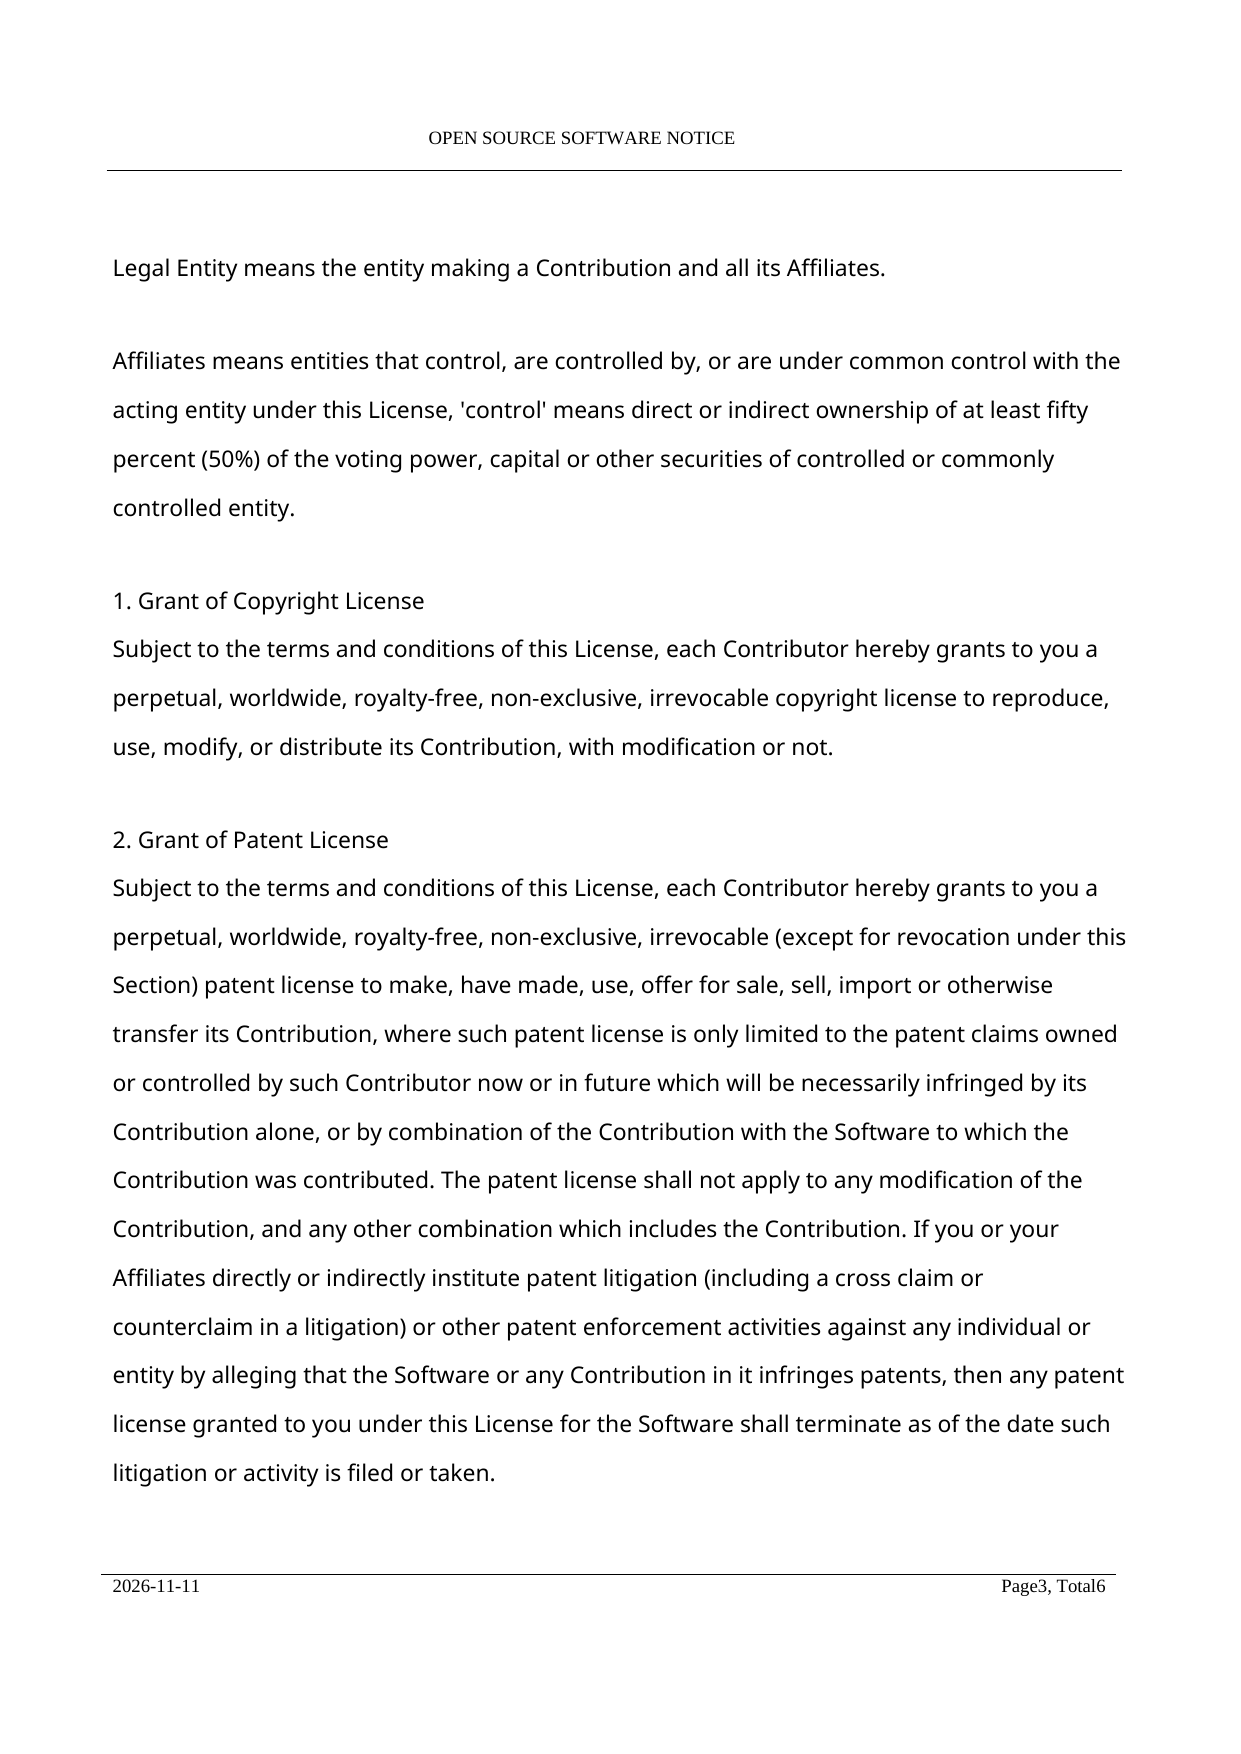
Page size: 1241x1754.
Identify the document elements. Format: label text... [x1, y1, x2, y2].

text Subject to the terms and conditions of this License, each Contributor hereby grants to you a perpetual, worldwide, royalty-free, non-exclusive, irrevocable (except for revocation under this Section) patent license to make, have made, use, offer for sale, sell, import or otherwise transfer its Contribution, where such patent license is only limited to the patent claims owned or controlled by such Contributor now or in future which will be necessarily infringed by its Contribution alone, or by combination of the Contribution with the Software to which the Contribution was contributed. The patent license shall not apply to any modification of the Contribution, and any other combination which includes the Contribution. If you or your Affiliates directly or indirectly institute patent litigation (including a cross claim or counterclaim in a litigation) or other patent enforcement activities against any individual or entity by alleging that the Software or any Contribution in it infringes patents, then any patent license granted to you under this License for the Software shall terminate as of the date such litigation or activity is filed or taken. [112, 871, 1128, 1489]
text Subject to the terms and conditions of this License, each Contributor hereby grants to you a perpetual, worldwide, royalty-free, non-exclusive, irrevocable copyright license to reproduce, use, modify, or distribute its Contribution, with modification or not. [112, 632, 1128, 762]
text 1. Grant of Copyright License [112, 584, 1128, 617]
text Legal Entity means the entity making a Contribution and all its Affiliates. [112, 251, 1128, 284]
text Affiliates means entities that control, are controlled by, or are under common control with the acting entity under this License, 'control' means direct or indirect ownership of at least fifty percent (50%) of the voting power, capital or other securities of controlled or commonly controlled entity. [112, 345, 1128, 523]
text 2. Grant of Patent License [112, 823, 1128, 856]
